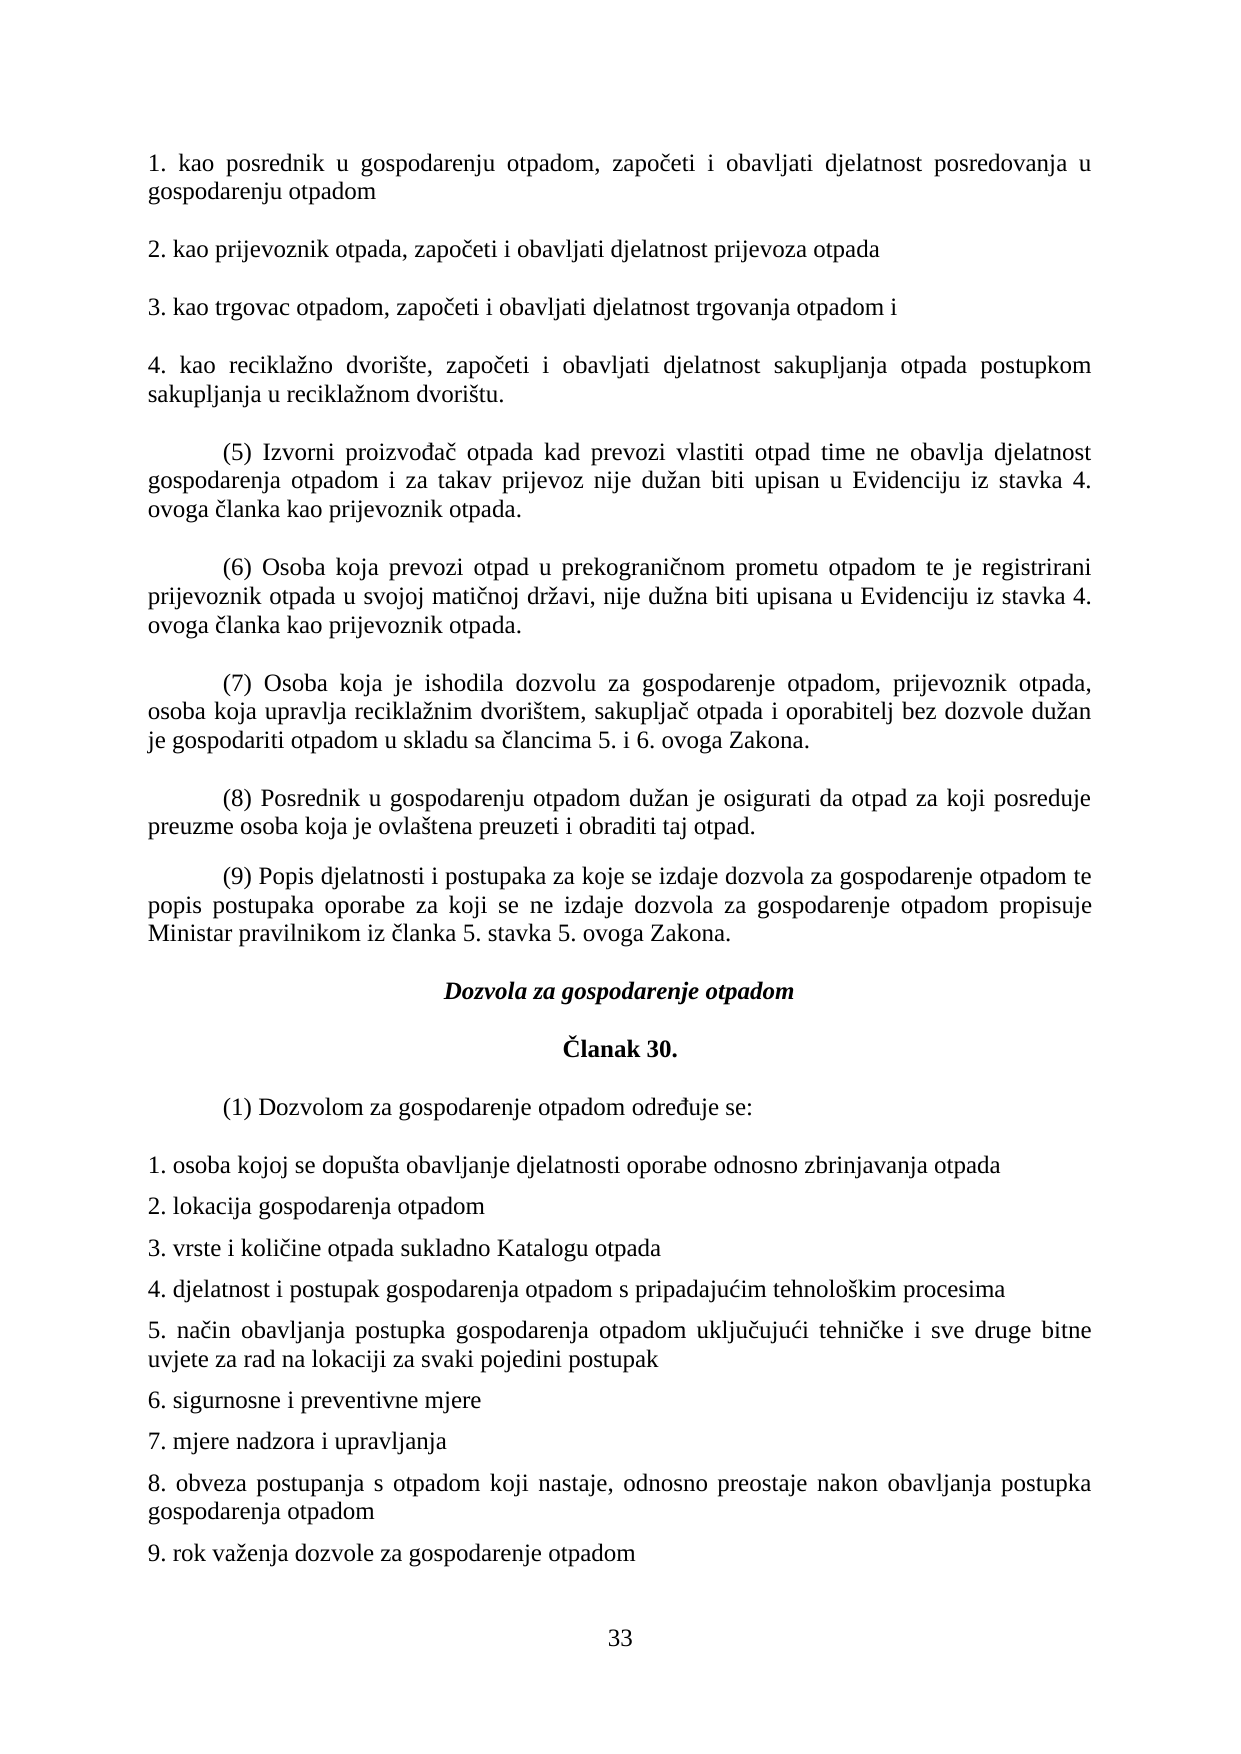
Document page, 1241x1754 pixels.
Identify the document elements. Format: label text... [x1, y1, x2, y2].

text (5) Izvorni proizvođač otpada kad prevozi vlastiti otpad time ne obavlja djelatnost gospodarenja otpadom i za takav prijevoz nije dužan biti upisan u Evidenciju iz stavka 4. ovoga članka kao prijevoznik otpada. [148, 437, 1093, 523]
text 4. djelatnost i postupak gospodarenja otpadom s pripadajućim tehnološkim procesima [148, 1274, 1093, 1303]
text 6. sigurnosne i preventivne mjere [148, 1385, 1093, 1414]
text 1. osoba kojoj se dopušta obavljanje djelatnosti oporabe odnosno zbrinjavanja otpada [148, 1150, 1093, 1179]
text (1) Dozvolom za gospodarenje otpadom određuje se: [148, 1092, 1093, 1121]
text (7) Osoba koja je ishodila dozvolu za gospodarenje otpadom, prijevoznik otpada, osoba koja upravlja reciklažnim dvorištem, sakupljač otpada i oporabitelj bez dozvole dužan je gospodariti otpadom u skladu sa člancima 5. i 6. ovoga Zakona. [148, 668, 1093, 754]
text 9. rok važenja dozvole za gospodarenje otpadom [148, 1538, 1093, 1566]
text 7. mjere nadzora i upravljanja [148, 1426, 1093, 1455]
text 4. kao reciklažno dvorište, započeti i obavljati djelatnost sakupljanja otpada postupkom sakupljanja u reciklažnom dvorištu. [148, 350, 1093, 408]
text (8) Posrednik u gospodarenju otpadom dužan je osigurati da otpad za koji posreduje preuzme osoba koja je ovlaštena preuzeti i obraditi taj otpad. [148, 783, 1093, 840]
text 3. vrste i količine otpada sukladno Katalogu otpada [148, 1233, 1093, 1261]
text (9) Popis djelatnosti i postupaka za koje se izdaje dozvola za gospodarenje otpadom te popis postupaka oporabe za koji se ne izdaje dozvola za gospodarenje otpadom propisuje Ministar pravilnikom iz članka 5. stavka 5. ovoga Zakona. [148, 861, 1093, 947]
text Dozvola za gospodarenje otpadom [148, 976, 1093, 1005]
text 5. način obavljanja postupka gospodarenja otpadom uključujući tehničke i sve druge bitne uvjete za rad na lokaciji za svaki pojedini postupak [148, 1315, 1093, 1373]
text Članak 30. [148, 1034, 1093, 1063]
text 2. lokacija gospodarenja otpadom [148, 1191, 1093, 1220]
text 8. obveza postupanja s otpadom koji nastaje, odnosno preostaje nakon obavljanja postupka gospodarenja otpadom [148, 1468, 1093, 1525]
text 1. kao posrednik u gospodarenju otpadom, započeti i obavljati djelatnost posredovanja u gospodarenju otpadom [148, 148, 1093, 205]
text (6) Osoba koja prevozi otpad u prekograničnom prometu otpadom te je registrirani prijevoznik otpada u svojoj matičnoj državi, nije dužna biti upisana u Evidenciju iz stavka 4. ovoga članka kao prijevoznik otpada. [148, 552, 1093, 638]
text 2. kao prijevoznik otpada, započeti i obavljati djelatnost prijevoza otpada [148, 234, 1093, 263]
text 3. kao trgovac otpadom, započeti i obavljati djelatnost trgovanja otpadom i [148, 292, 1093, 321]
